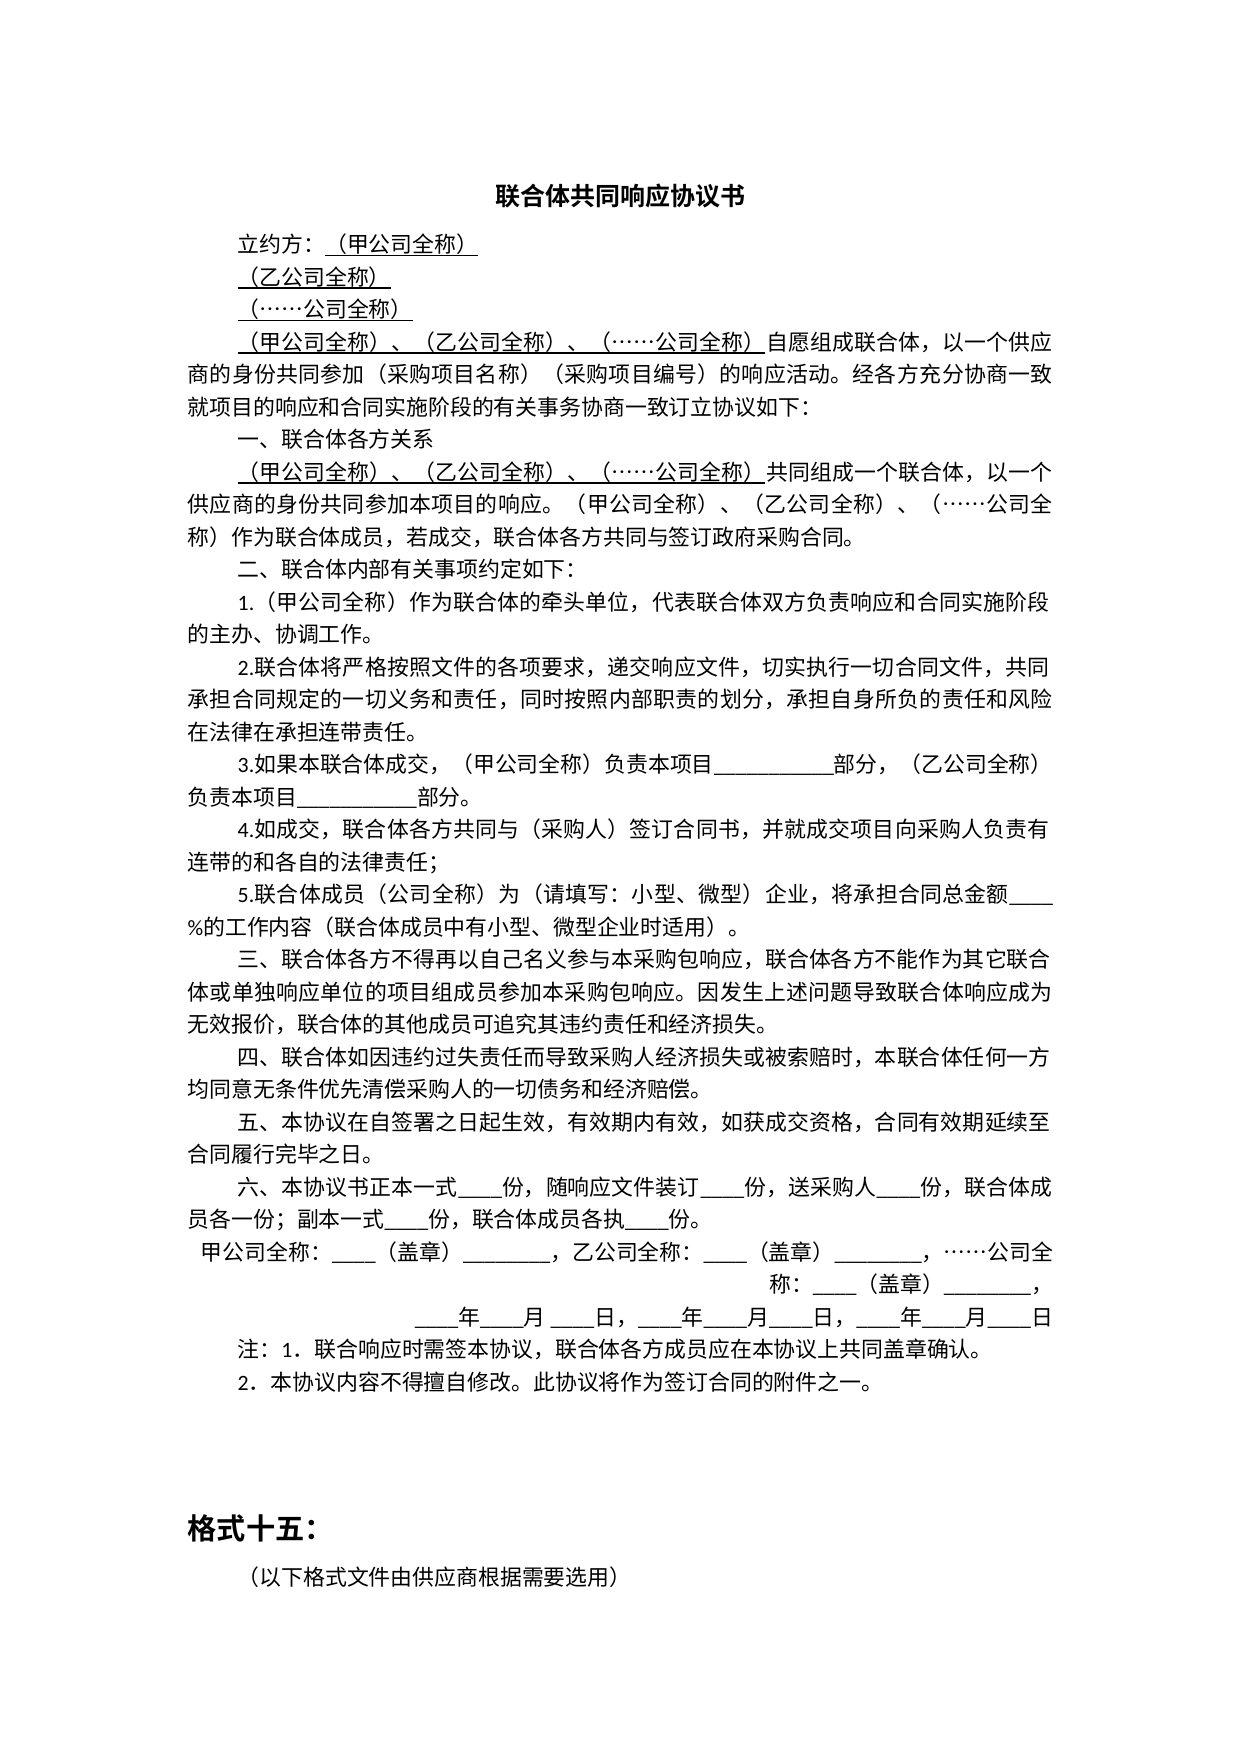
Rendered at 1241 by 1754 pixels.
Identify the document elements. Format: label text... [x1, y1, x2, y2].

text 一、联合体各方关系 [187, 422, 1053, 454]
text 2．本协议内容不得擅自修改。此协议将作为签订合同的附件之一。 [187, 1364, 1053, 1397]
text （甲公司全称）、（乙公司全称）、（……公司全称）自愿组成联合体，以一个供应商的身份共同参加（采购项目名称）（采购项目编号）的响应活动。经各方充分协商一致，就项目的响应和合同实施阶段的有关事务协商一致订立协议如下： [187, 324, 1053, 422]
text 联合体共同响应协议书 [187, 162, 1053, 227]
text 四、联合体如因违约过失责任而导致采购人经济损失或被索赔时，本联合体任何一方均同意无条件优先清偿采购人的一切债务和经济赔偿。 [187, 1039, 1053, 1104]
text 甲公司全称：____（盖章）________，乙公司全称：____（盖章）________，……公司全称：____（盖章）________， [187, 1234, 1053, 1299]
text （乙公司全称） [187, 259, 1053, 292]
text 1.（甲公司全称）作为联合体的牵头单位，代表联合体双方负责响应和合同实施阶段的主办、协调工作。 [187, 584, 1053, 649]
text 3.如果本联合体成交，（甲公司全称）负责本项目___________部分，（乙公司全称）负责本项目___________部分。 [187, 747, 1053, 812]
text 立约方：（甲公司全称） [187, 227, 1053, 259]
text ____年____月 ____日，____年____月____日，____年____月____日 [187, 1299, 1053, 1332]
text 五、本协议在自签署之日起生效，有效期内有效，如获成交资格，合同有效期延续至合同履行完毕之日。 [187, 1104, 1053, 1169]
text （甲公司全称）、（乙公司全称）、（……公司全称）共同组成一个联合体，以一个供应商的身份共同参加本项目的响应。（甲公司全称）、（乙公司全称）、（……公司全称）作为联合体成员，若成交，联合体各方共同与签订政府采购合同。 [187, 454, 1053, 552]
text 5.联合体成员（公司全称）为（请填写：小型、微型）企业，将承担合同总金额____%的工作内容（联合体成员中有小型、微型企业时适用）。 [187, 877, 1053, 942]
text 4.如成交，联合体各方共同与（采购人）签订合同书，并就成交项目向采购人负责有连带的和各自的法律责任； [187, 812, 1053, 877]
text 格式十五： [187, 1494, 1053, 1559]
text （……公司全称） [187, 292, 1053, 324]
text 二、联合体内部有关事项约定如下： [187, 552, 1053, 584]
text 六、本协议书正本一式____份，随响应文件装订____份，送采购人____份，联合体成员各一份；副本一式____份，联合体成员各执____份。 [187, 1169, 1053, 1234]
text 注：1．联合响应时需签本协议，联合体各方成员应在本协议上共同盖章确认。 [187, 1332, 1053, 1364]
text 2.联合体将严格按照文件的各项要求，递交响应文件，切实执行一切合同文件，共同承担合同规定的一切义务和责任，同时按照内部职责的划分，承担自身所负的责任和风险，在法律在承担连带责任。 [187, 649, 1053, 747]
text （以下格式文件由供应商根据需要选用） [187, 1559, 1053, 1592]
text 三、联合体各方不得再以自己名义参与本采购包响应，联合体各方不能作为其它联合体或单独响应单位的项目组成员参加本采购包响应。因发生上述问题导致联合体响应成为无效报价，联合体的其他成员可追究其违约责任和经济损失。 [187, 942, 1053, 1039]
